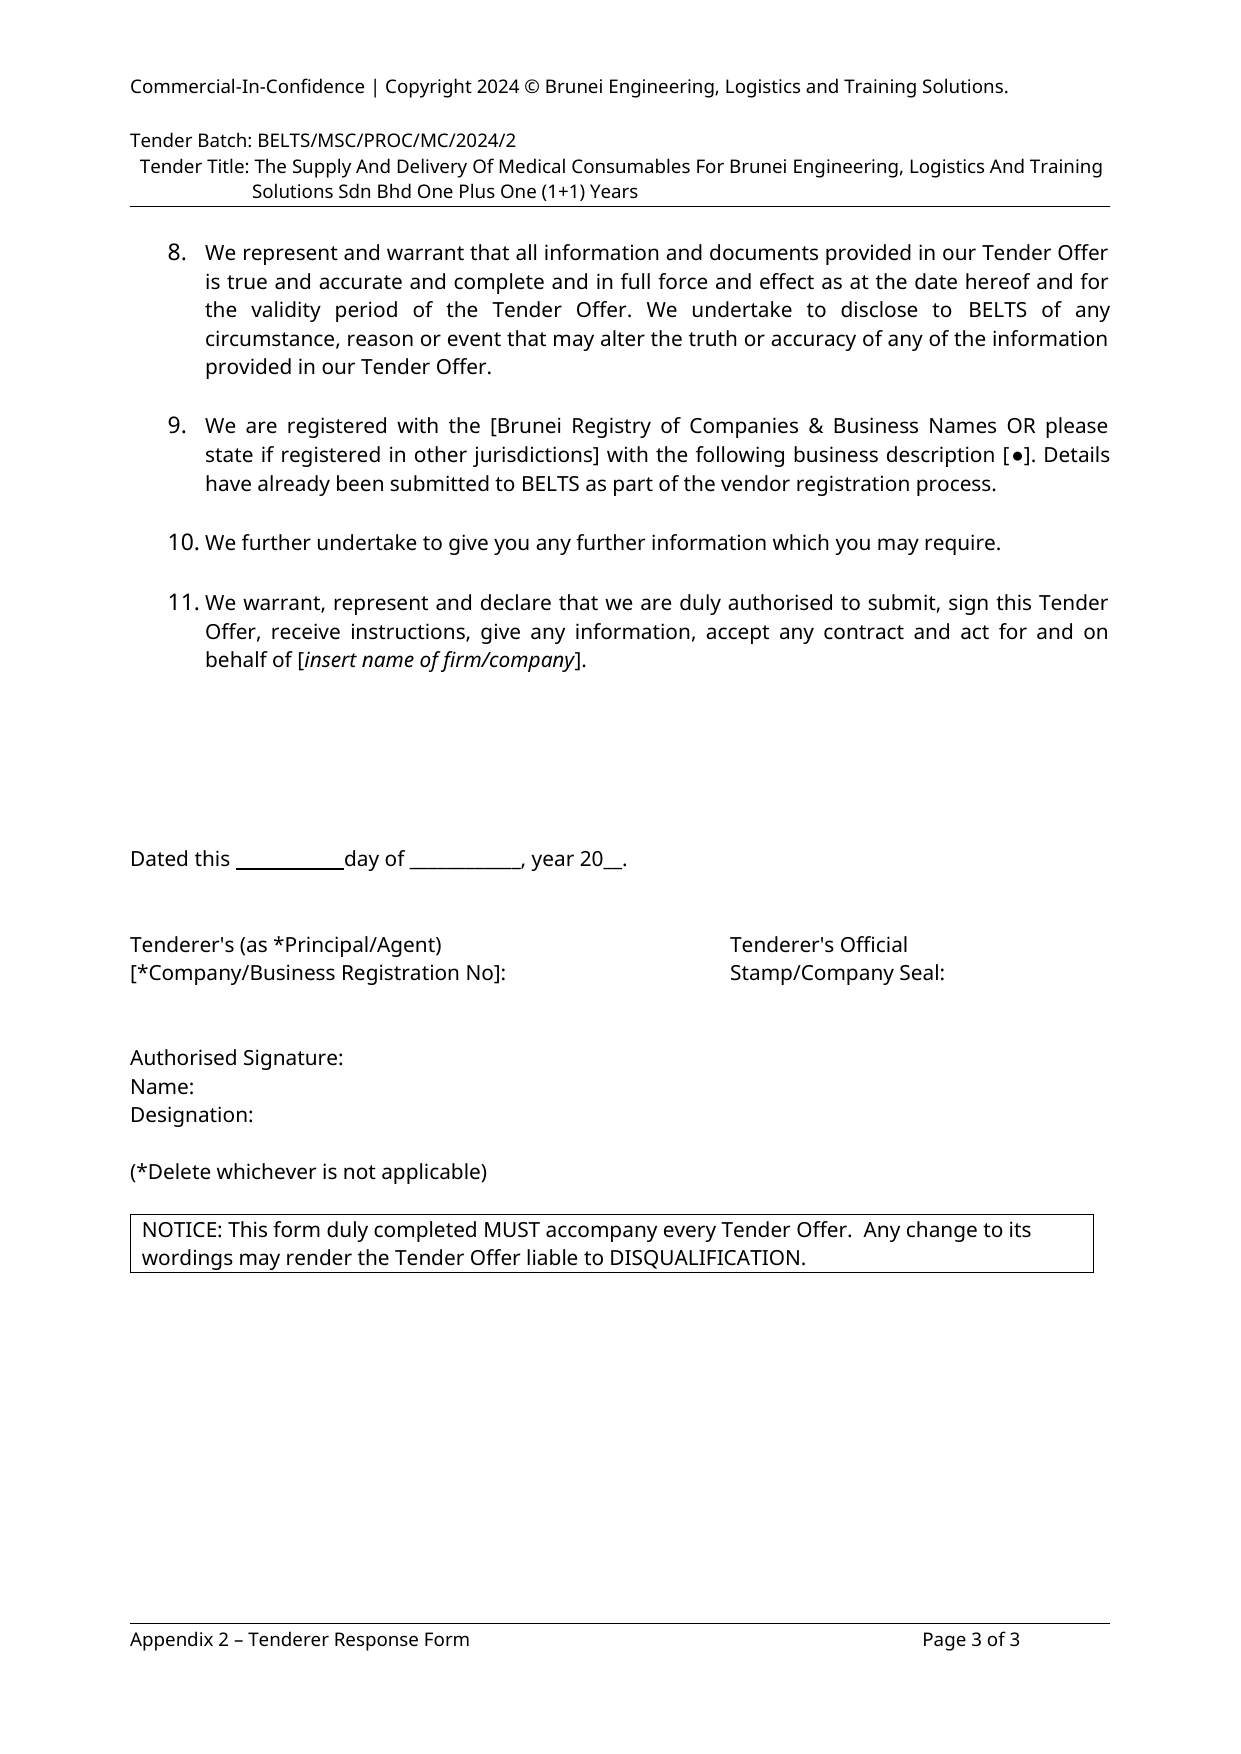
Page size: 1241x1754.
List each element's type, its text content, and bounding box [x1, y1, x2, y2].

list We represent and warrant that all information and documents provided in our Tender Offer is true and accurate and complete and in full force and effect as at the date hereof and for the validity period of the Tender Offer. We undertake to disclose to BELTS of any circumstance, reason or event that may alter the truth or accuracy of any of the information provided in our Tender Offer. [167, 236, 1110, 381]
table_header NOTICE: This form duly completed MUST accompany every Tender Offer. Any change to its wordings may render the Tender Offer liable to DISQUALIFICATION. [131, 1215, 1093, 1272]
text Designation: [130, 1100, 1110, 1129]
text [*Company/Business Registration No]: Stamp/Company Seal: [130, 958, 1110, 987]
text (*Delete whichever is not applicable) [130, 1157, 1110, 1186]
list We warrant, represent and declare that we are duly authorised to submit, sign this Tender Offer, receive instructions, give any information, accept any contract and act for and on behalf of [insert name of firm/company]. [167, 586, 1110, 674]
text Dated this day of ____________, year 20__. [130, 844, 1110, 873]
text Name: [130, 1072, 1110, 1100]
list We are registered with the [Brunei Registry of Companies & Business Names OR please state if registered in other jurisdictions] with the following business description [●]. Details have already been submitted to BELTS as part of the vendor registration process. [167, 409, 1110, 497]
text Authorised Signature: [130, 1043, 1110, 1072]
list We further undertake to give you any further information which you may require. [167, 526, 1110, 557]
text Tenderer's (as *Principal/Agent) Tenderer's Official [130, 930, 1110, 958]
